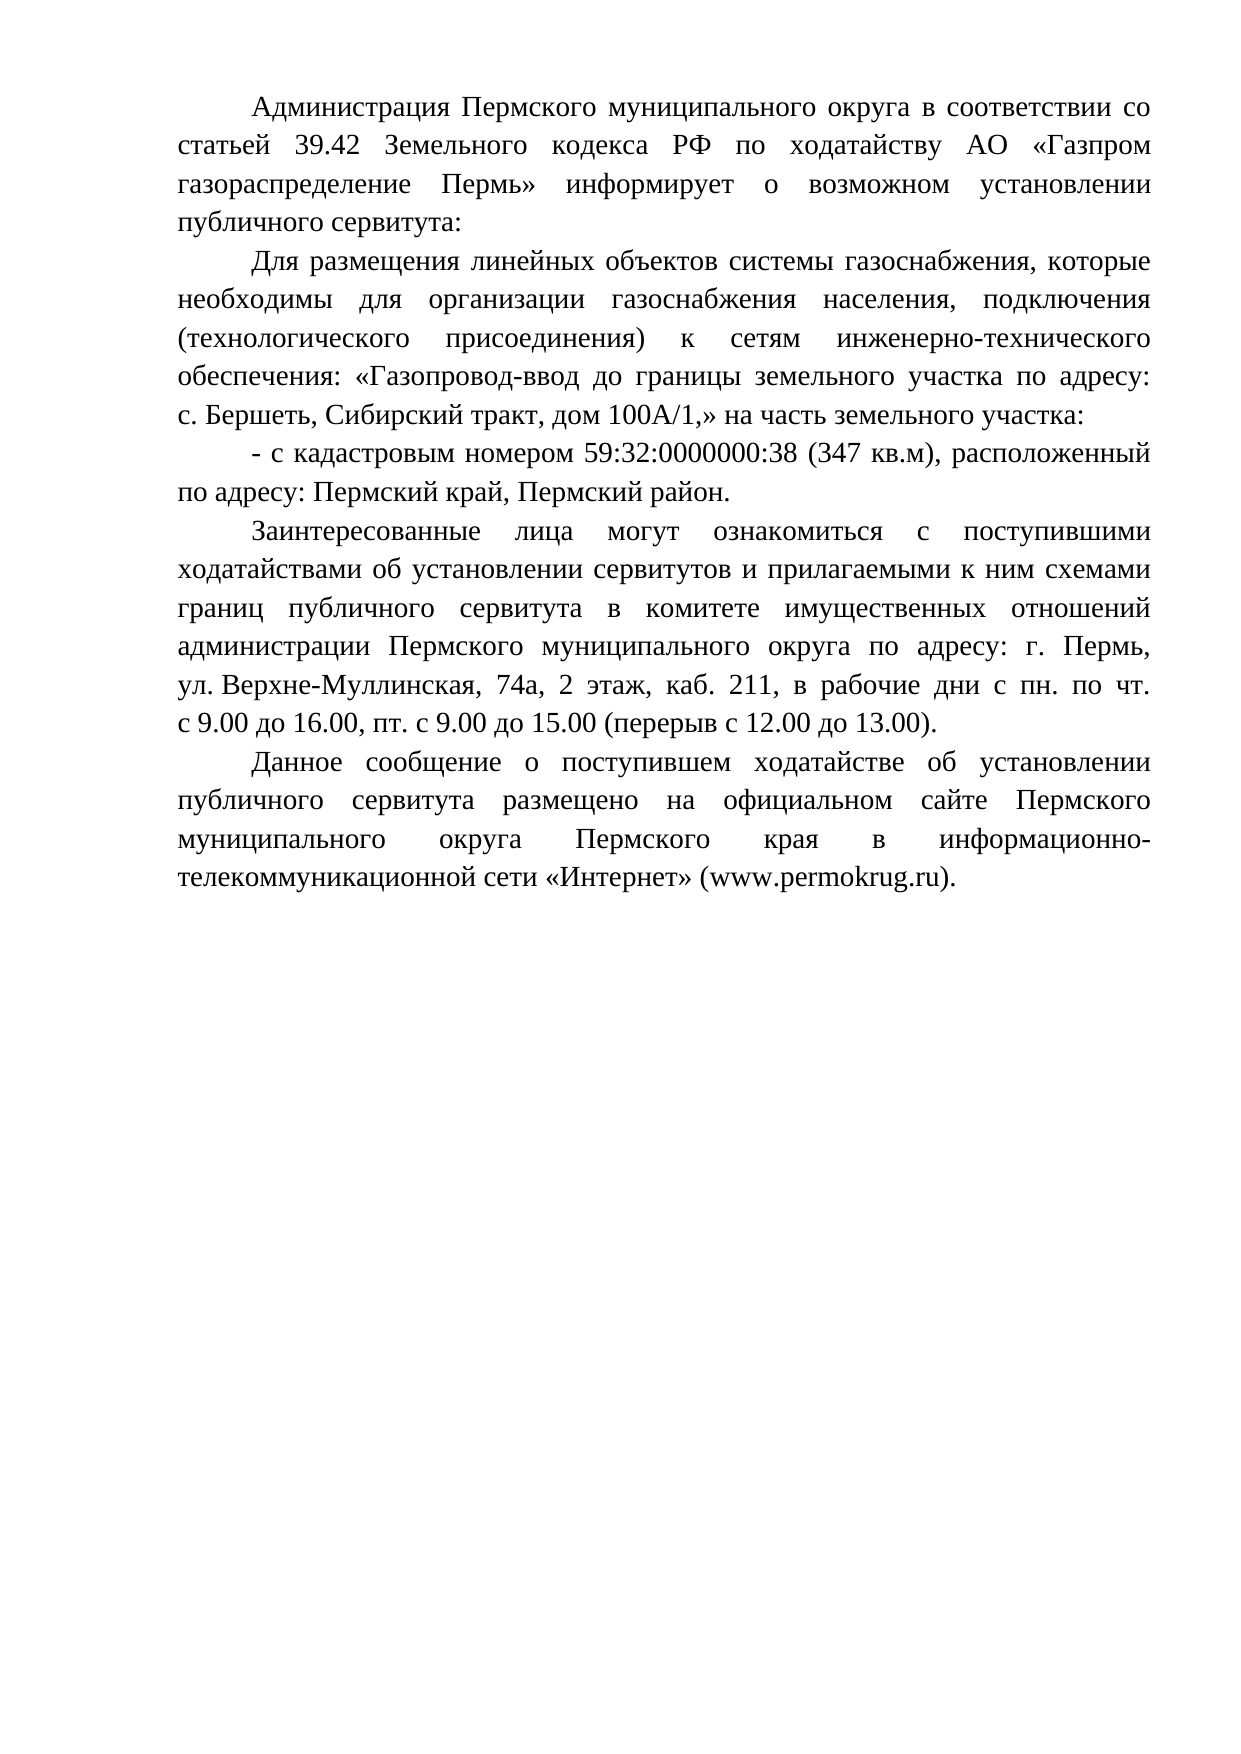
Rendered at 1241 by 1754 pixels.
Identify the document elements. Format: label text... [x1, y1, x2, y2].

list Для размещения линейных объектов системы газоснабжения, которые необходимы для организации газоснабжения населения, подключения (технологического присоединения) к сетям инженерно-технического обеспечения: «Газопровод-ввод до границы земельного участка по адресу: с. Бершеть, Сибирский тракт, дом 100А/1,» на часть земельного участка: [177, 243, 1152, 431]
text Администрация Пермского муниципального округа в соответствии со статьей 39.42 Земельного кодекса РФ по ходатайству АО «Газпром газораспределение Пермь» информирует о возможном установлении публичного сервитута: [177, 89, 1152, 238]
list - с кадастровым номером 59:32:0000000:38 (347 кв.м), расположенный по адресу: Пермский край, Пермский район. [177, 436, 1152, 508]
text Данное сообщение о поступившем ходатайстве об установлении публичного сервитута размещено на официальном сайте Пермского муниципального округа Пермского края в информационно-телекоммуникационной сети «Интернет» (www.permokrug.ru). [177, 744, 1152, 893]
list Заинтересованные лица могут ознакомиться с поступившими ходатайствами об установлении сервитутов и прилагаемыми к ним схемами границ публичного сервитута в комитете имущественных отношений администрации Пермского муниципального округа по адресу: г. Пермь, ул. Верхне-Муллинская, 74а, 2 этаж, каб. 211, в рабочие дни с пн. по чт. с 9.00 до 16.00, пт. с 9.00 до 15.00 (перерыв с 12.00 до 13.00). [177, 513, 1152, 739]
